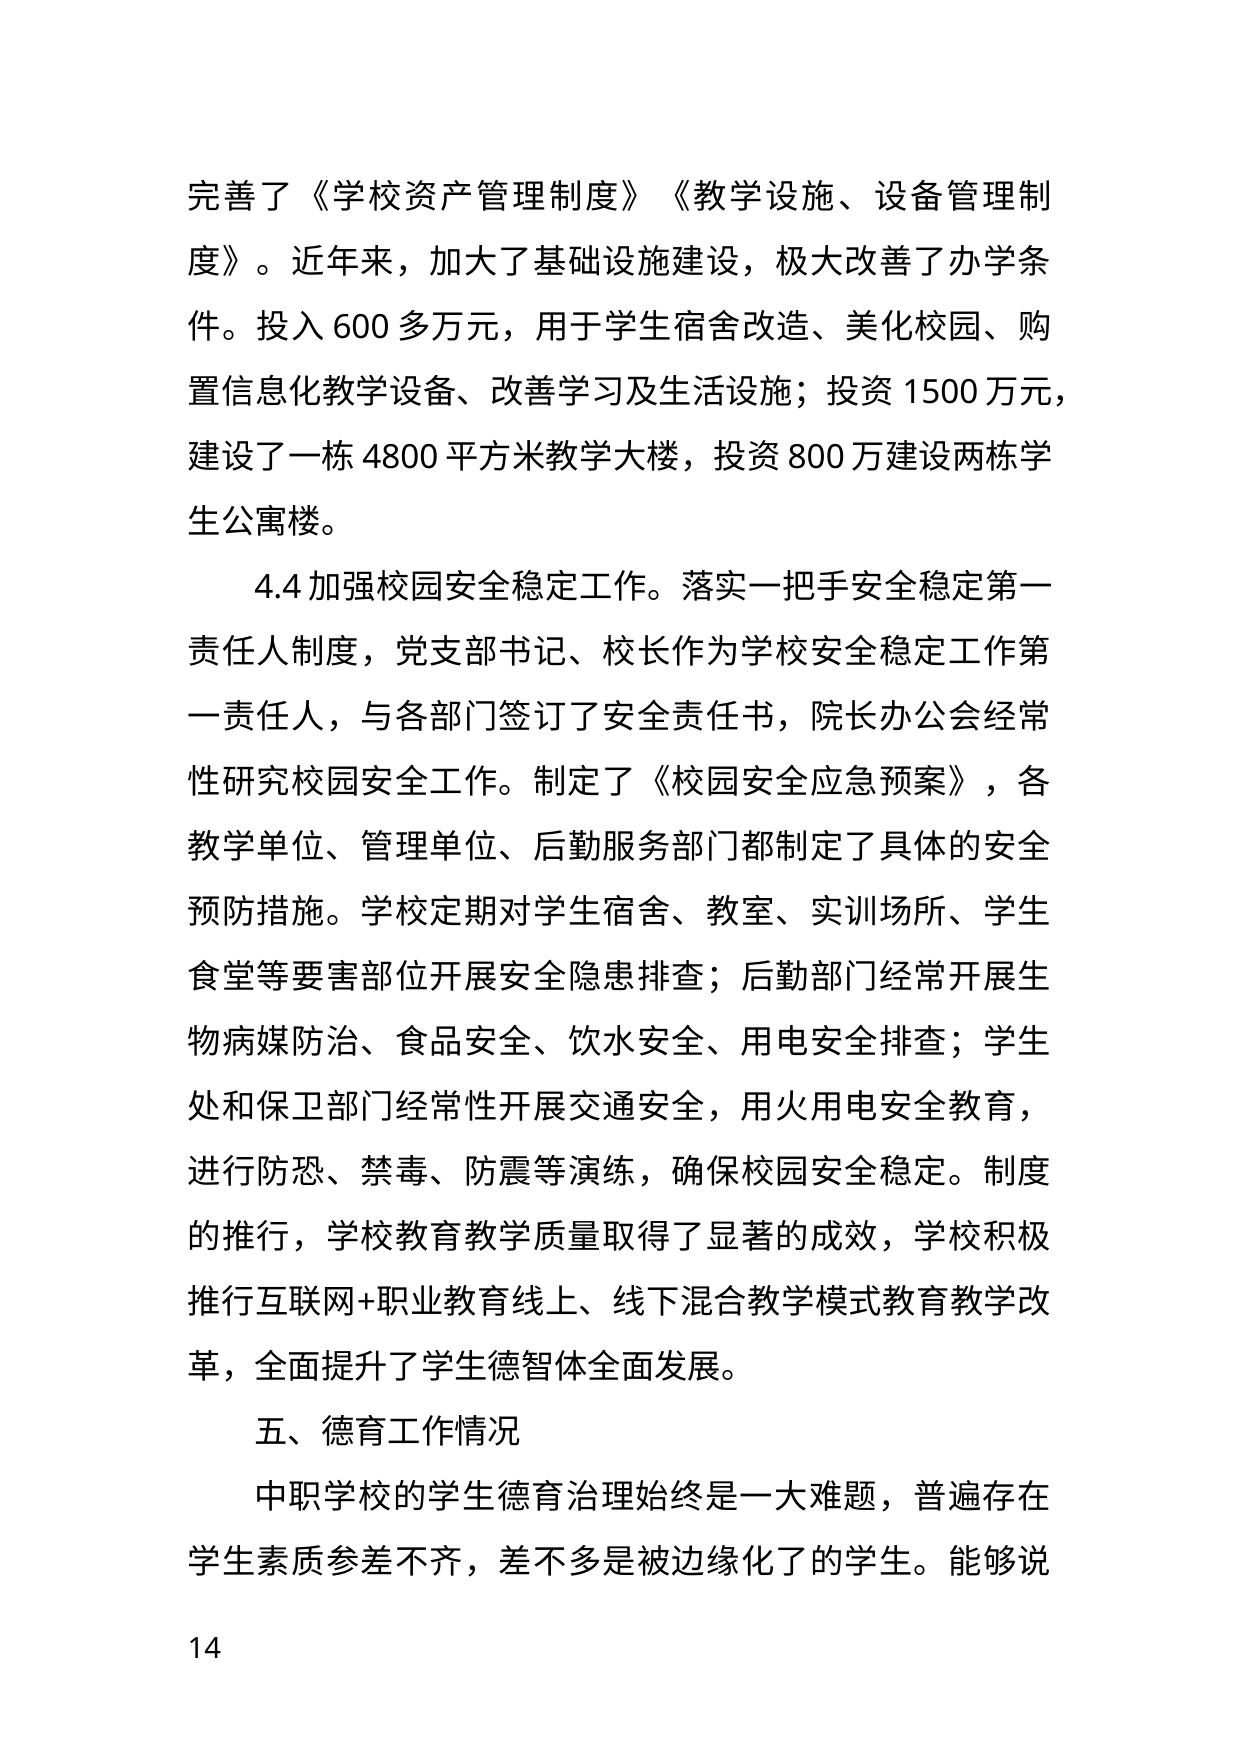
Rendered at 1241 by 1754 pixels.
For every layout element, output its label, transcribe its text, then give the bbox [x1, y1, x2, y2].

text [187, 1462, 1053, 1592]
text 4.4加强校园安全稳定工作。落实一把手安全稳定第一责任人制度，党支部书记、校长作为学校安全稳定工作第一责任人，与各部门签订了安全责任书，院长办公会经常性研究校园安全工作。制定了《校园安全应急预案》，各教学单位、管理单位、后勤服务部门都制定了具体的安全预防措施。学校定期对学生宿舍、教室、实训场所、学生食堂等要害部位开展安全隐患排查；后勤部门经常开展生物病媒防治、食品安全、饮水安全、用电安全排查；学生处和保卫部门经常性开展交通安全，用火用电安全教育，进行防恐、禁毒、防震等演练，确保校园安全稳定。制度的推行，学校教育教学质量取得了显著的成效，学校积极推行互联网+职业教育线上、线下混合教学模式教育教学改革，全面提升了学生德智体全面发展。 [187, 552, 1053, 1397]
text 五、德育工作情况 [187, 1397, 1053, 1462]
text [187, 162, 1053, 552]
